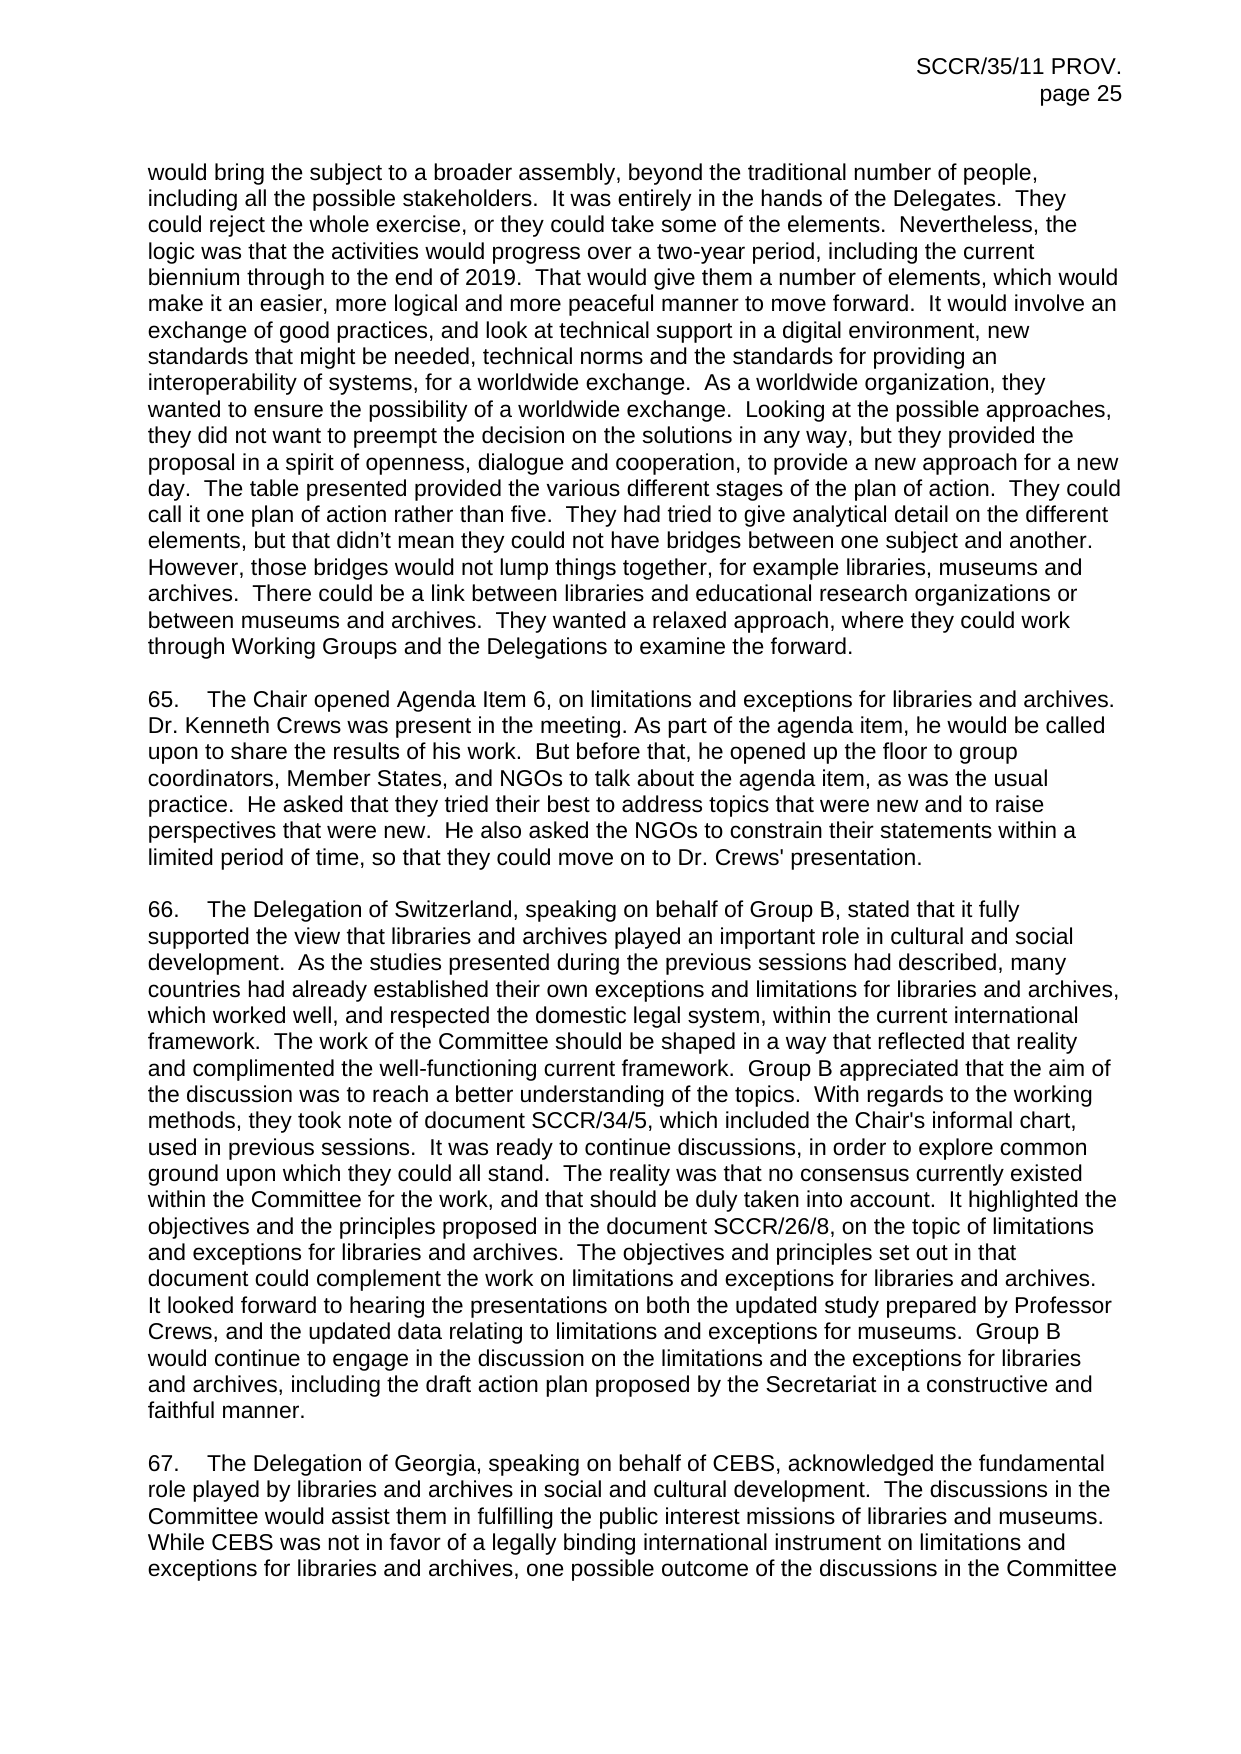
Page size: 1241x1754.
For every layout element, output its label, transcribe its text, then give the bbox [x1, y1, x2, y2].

list The Delegation of Switzerland, speaking on behalf of Group B, stated that it fully supported the view that libraries and archives played an important role in cultural and social development. As the studies presented during the previous sessions had described, many countries had already established their own exceptions and limitations for libraries and archives, which worked well, and respected the domestic legal system, within the current international framework. The work of the Committee should be shaped in a way that reflected that reality and complimented the well-functioning current framework. Group B appreciated that the aim of the discussion was to reach a better understanding of the topics. With regards to the working methods, they took note of document SCCR/34/5, which included the Chair's informal chart, used in previous sessions. It was ready to continue discussions, in order to explore common ground upon which they could all stand. The reality was that no consensus currently existed within the Committee for the work, and that should be duly taken into account. It highlighted the objectives and the principles proposed in the document SCCR/26/8, on the topic of limitations and exceptions for libraries and archives. The objectives and principles set out in that document could complement the work on limitations and exceptions for libraries and archives. It looked forward to hearing the presentations on both the updated study prepared by Professor Crews, and the updated data relating to limitations and exceptions for museums. Group B would continue to engage in the discussion on the limitations and the exceptions for libraries and archives, including the draft action plan proposed by the Secretariat in a constructive and faithful manner. [148, 896, 1122, 1423]
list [148, 158, 1122, 659]
list The Chair opened Agenda Item 6, on limitations and exceptions for libraries and archives. Dr. Kenneth Crews was present in the meeting. As part of the agenda item, he would be called upon to share the results of his work. But before that, he opened up the floor to group coordinators, Member States, and NGOs to talk about the agenda item, as was the usual practice. He asked that they tried their best to address topics that were new and to raise perspectives that were new. He also asked the NGOs to constrain their statements within a limited period of time, so that they could move on to Dr. Crews' presentation. [148, 686, 1122, 870]
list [148, 1450, 1122, 1582]
